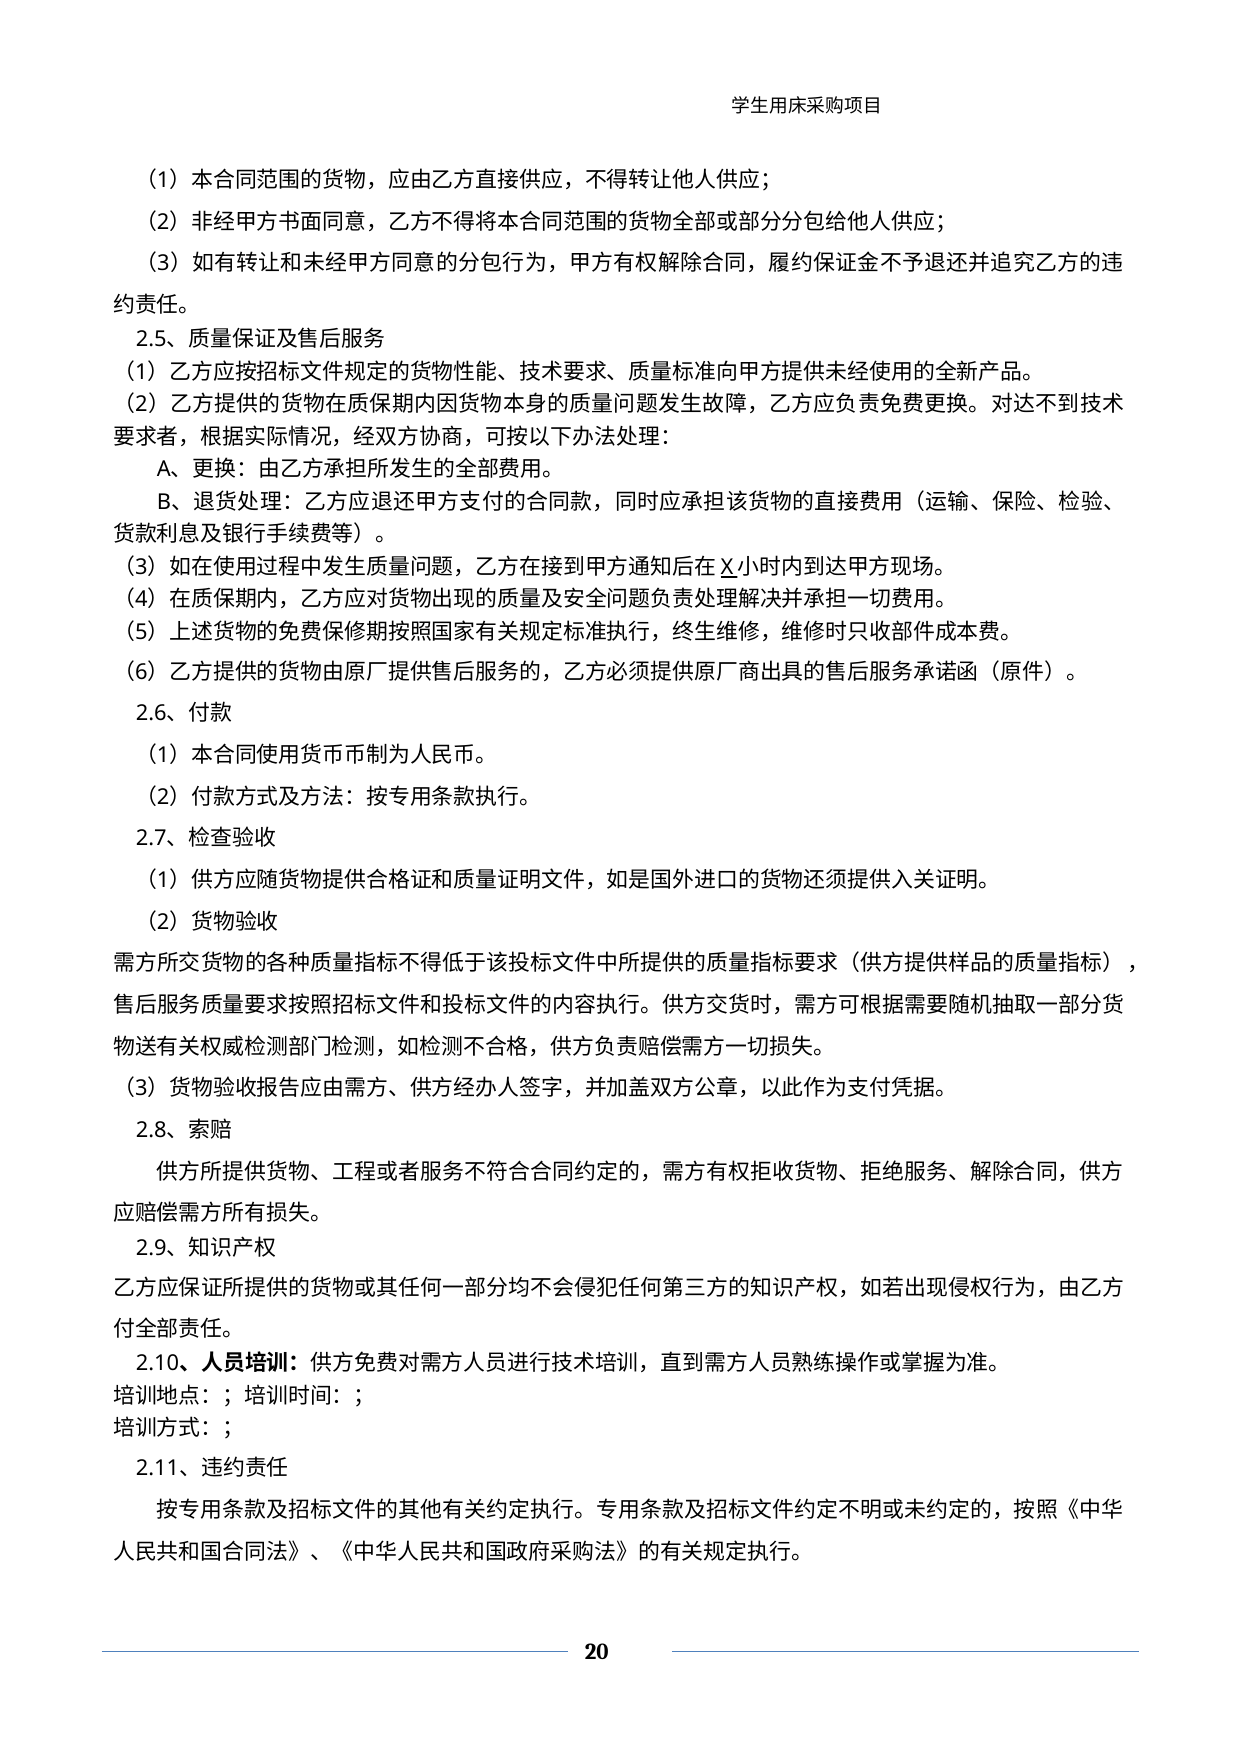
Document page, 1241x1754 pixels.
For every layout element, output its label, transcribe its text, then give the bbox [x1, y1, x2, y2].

text （2）货物验收 [113, 896, 1127, 937]
text （6）乙方提供的货物由原厂提供售后服务的，乙方必须提供原厂商出具的售后服务承诺函（原件）。 [113, 646, 1127, 687]
text 按专用条款及招标文件的其他有关约定执行。专用条款及招标文件约定不明或未约定的，按照《中华人民共和国合同法》、《中华人民共和国政府采购法》的有关规定执行。 [113, 1484, 1127, 1567]
text 乙方应保证所提供的货物或其任何一部分均不会侵犯任何第三方的知识产权，如若出现侵权行为，由乙方付全部责任。 [113, 1262, 1127, 1345]
text （1）乙方应按招标文件规定的货物性能、技术要求、质量标准向甲方提供未经使用的全新产品。 [113, 353, 1127, 386]
text 2.11、违约责任 [113, 1442, 1127, 1484]
text 2.10、人员培训：供方免费对需方人员进行技术培训，直到需方人员熟练操作或掌握为准。 [113, 1345, 1127, 1377]
text （3）如有转让和未经甲方同意的分包行为，甲方有权解除合同，履约保证金不予退还并追究乙方的违约责任。 [113, 237, 1127, 321]
text 需方所交货物的各种质量指标不得低于该投标文件中所提供的质量指标要求（供方提供样品的质量指标），售后服务质量要求按照招标文件和投标文件的内容执行。供方交货时，需方可根据需要随机抽取一部分货物送有关权威检测部门检测，如检测不合格，供方负责赔偿需方一切损失。 [113, 937, 1127, 1062]
text （2）付款方式及方法：按专用条款执行。 [113, 771, 1127, 812]
text 2.7、检查验收 [113, 812, 1127, 854]
text （3）如在使用过程中发生质量问题，乙方在接到甲方通知后在X小时内到达甲方现场。 [113, 548, 1127, 581]
text （2）乙方提供的货物在质保期内因货物本身的质量问题发生故障，乙方应负责免费更换。对达不到技术要求者，根据实际情况，经双方协商，可按以下办法处理： [113, 386, 1127, 451]
text （1）本合同范围的货物，应由乙方直接供应，不得转让他人供应； [113, 154, 1127, 196]
text （3）货物验收报告应由需方、供方经办人签字，并加盖双方公章，以此作为支付凭据。 [113, 1062, 1127, 1104]
text （1）本合同使用货币币制为人民币。 [113, 729, 1127, 771]
text 培训地点：；培训时间：； [113, 1377, 1127, 1410]
text （4）在质保期内，乙方应对货物出现的质量及安全问题负责处理解决并承担一切费用。 [113, 581, 1127, 613]
text 2.6、付款 [113, 687, 1127, 729]
text 培训方式：； [113, 1410, 1127, 1442]
text （1）供方应随货物提供合格证和质量证明文件，如是国外进口的货物还须提供入关证明。 [113, 854, 1127, 896]
text A、更换：由乙方承担所发生的全部费用。 [113, 451, 1127, 483]
text B、退货处理：乙方应退还甲方支付的合同款，同时应承担该货物的直接费用（运输、保险、检验、货款利息及银行手续费等）。 [113, 483, 1127, 548]
text 2.5、质量保证及售后服务 [113, 321, 1127, 353]
text 供方所提供货物、工程或者服务不符合合同约定的，需方有权拒收货物、拒绝服务、解除合同，供方应赔偿需方所有损失。 [113, 1146, 1127, 1229]
text （5）上述货物的免费保修期按照国家有关规定标准执行，终生维修，维修时只收部件成本费。 [113, 613, 1127, 646]
text 2.9、知识产权 [113, 1229, 1127, 1262]
text （2）非经甲方书面同意，乙方不得将本合同范围的货物全部或部分分包给他人供应； [113, 196, 1127, 237]
text 2.8、索赔 [113, 1104, 1127, 1146]
